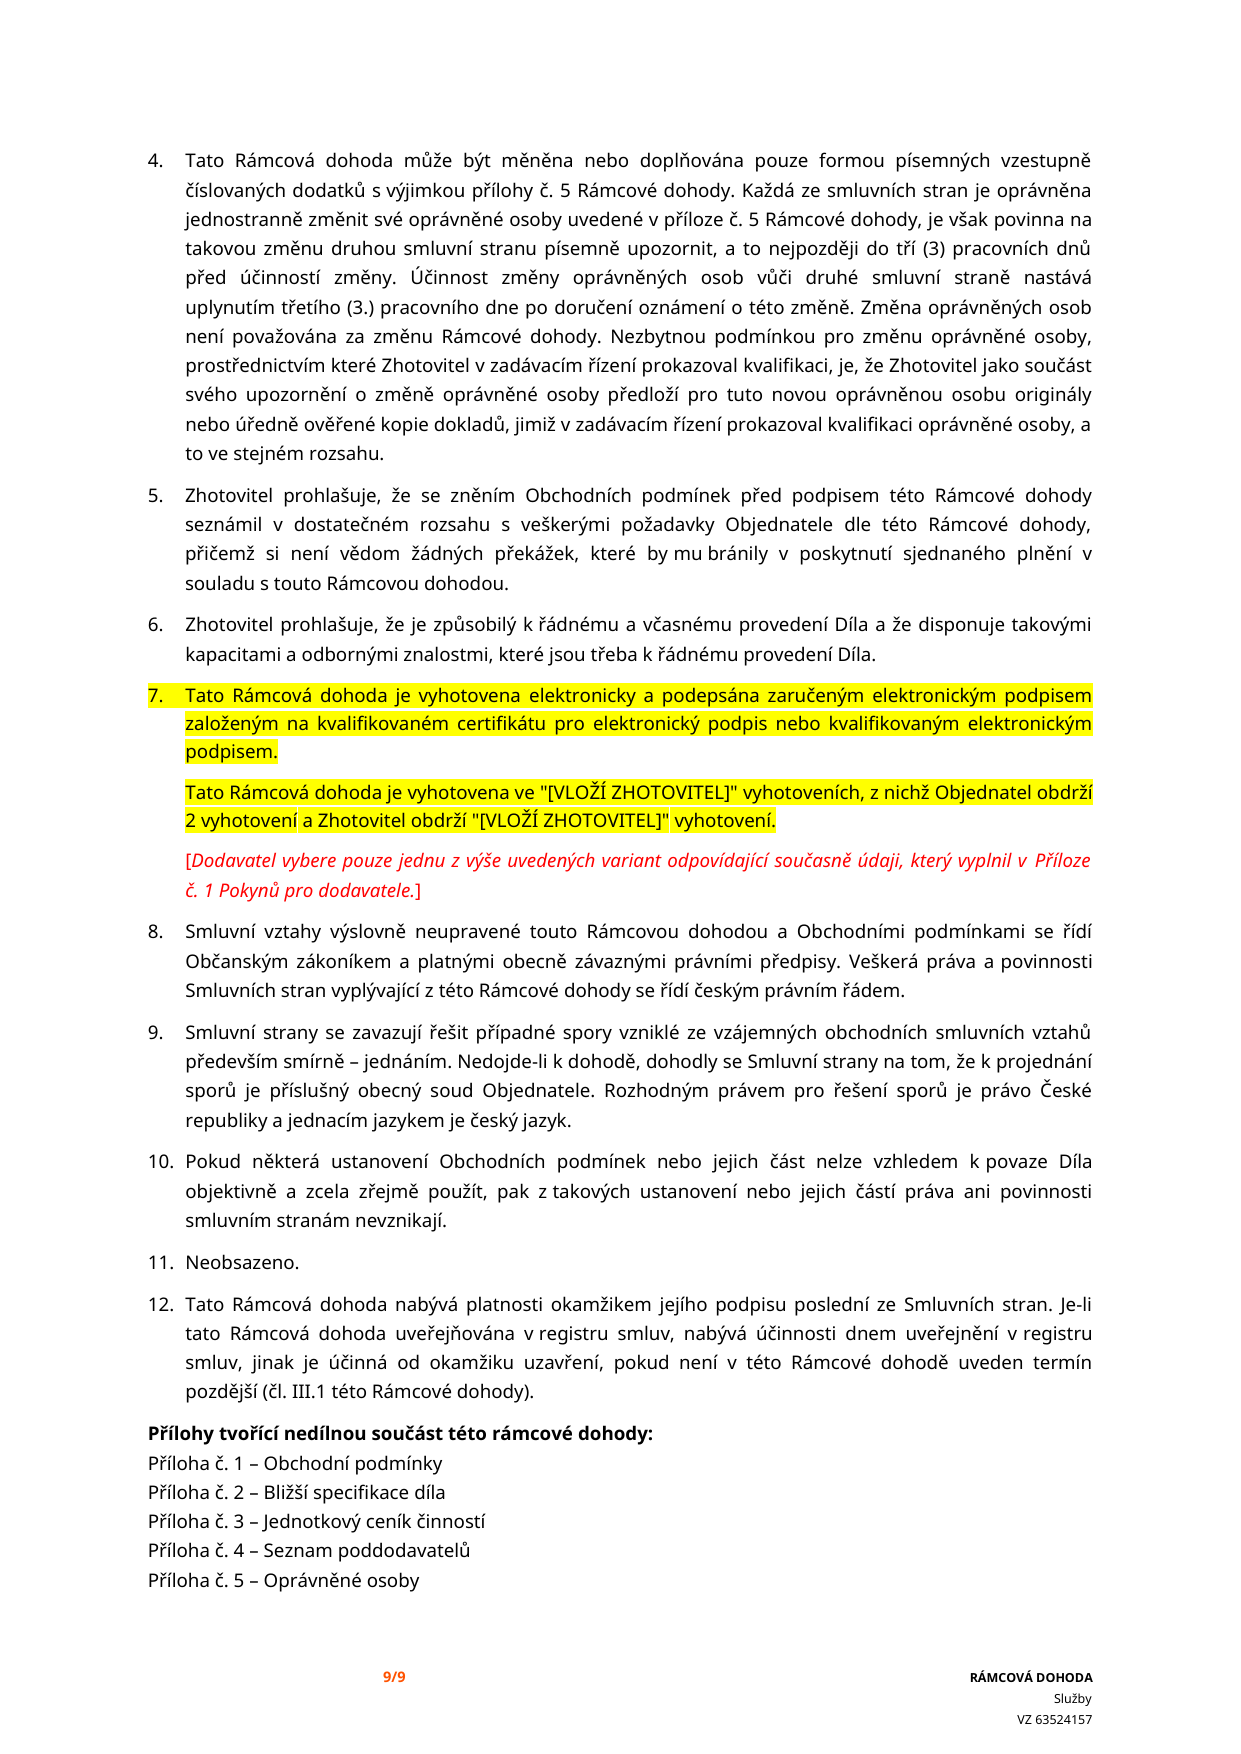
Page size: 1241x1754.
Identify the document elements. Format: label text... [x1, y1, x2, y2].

list Zhotovitel prohlašuje, že je způsobilý k řádnému a včasnému provedení Díla a že disponuje takovými kapacitami a odbornými znalostmi, které jsou třeba k řádnému provedení Díla. [148, 612, 1093, 666]
text [Dodavatel vybere pouze jednu z výše uvedených variant odpovídající současně údaji, který vyplnil v Příloze č. 1 Pokynů pro dodavatele.] [185, 848, 1093, 903]
text Příloha č. 1 – Obchodní podmínky [148, 1450, 1095, 1475]
list Tato Rámcová dohoda je vyhotovena elektronicky a podepsána zaručeným elektronickým podpisem založeným na kvalifikovaném certifikátu pro elektronický podpis nebo kvalifikovaným elektronickým podpisem. [148, 708, 1093, 764]
text Příloha č. 5 – Oprávněné osoby [148, 1567, 1095, 1592]
text Příloha č. 2 – Bližší specifikace díla [148, 1479, 1095, 1504]
text Příloha č. 3 – Jednotkový ceník činností [148, 1508, 1095, 1534]
list Tato Rámcová dohoda je vyhotovena ve "[VLOŽÍ ZHOTOVITEL]" vyhotoveních, z nichž Objednatel obdrží 2 vyhotovení a Zhotovitel obdrží "[VLOŽÍ ZHOTOVITEL]" vyhotovení. [185, 805, 1093, 833]
text Přílohy tvořící nedílnou součást této rámcové dohody: [148, 1421, 1095, 1446]
text Příloha č. 4 – Seznam poddodavatelů [148, 1538, 1095, 1563]
list Tato Rámcová dohoda nabývá platnosti okamžikem jejího podpisu poslední ze Smluvních stran. Je-li tato Rámcová dohoda uveřejňována v registru smluv, nabývá účinnosti dnem uveřejnění v registru smluv, jinak je účinná od okamžiku uzavření, pokud není v této Rámcové dohodě uveden termín pozdější (čl. III.1 této Rámcové dohody). [148, 1291, 1093, 1404]
list Smluvní strany se zavazují řešit případné spory vzniklé ze vzájemných obchodních smluvních vztahů především smírně – jednáním. Nedojde-li k dohodě, dohodly se Smluvní strany na tom, že k projednání sporů je příslušný obecný soud Objednatele. Rozhodným právem pro řešení sporů je právo České republiky a jednacím jazykem je český jazyk. [148, 1019, 1093, 1132]
list Neobsazeno. [148, 1249, 1093, 1274]
list Pokud některá ustanovení Obchodních podmínek nebo jejich část nelze vzhledem k povaze Díla objektivně a zcela zřejmě použít, pak z takových ustanovení nebo jejich částí práva ani povinnosti smluvním stranám nevznikají. [148, 1149, 1093, 1233]
list Tato Rámcová dohoda může být měněna nebo doplňována pouze formou písemných vzestupně číslovaných dodatků s výjimkou přílohy č. 5 Rámcové dohody. Každá ze smluvních stran je oprávněna jednostranně změnit své oprávněné osoby uvedené v příloze č. 5 Rámcové dohody, je však povinna na takovou změnu druhou smluvní stranu písemně upozornit, a to nejpozději do tří (3) pracovních dnů před účinností změny. Účinnost změny oprávněných osob vůči druhé smluvní straně nastává uplynutím třetího (3.) pracovního dne po doručení oznámení o této změně. Změna oprávněných osob není považována za změnu Rámcové dohody. Nezbytnou podmínkou pro změnu oprávněné osoby, prostřednictvím které Zhotovitel v zadávacím řízení prokazoval kvalifikaci, je, že Zhotovitel jako součást svého upozornění o změně oprávněné osoby předloží pro tuto novou oprávněnou osobu originály nebo úředně ověřené kopie dokladů, jimiž v zadávacím řízení prokazoval kvalifikaci oprávněné osoby, a to ve stejném rozsahu. [148, 148, 1093, 466]
list Zhotovitel prohlašuje, že se zněním Obchodních podmínek před podpisem této Rámcové dohody seznámil v dostatečném rozsahu s veškerými požadavky Objednatele dle této Rámcové dohody, přičemž si není vědom žádných překážek, které by mu bránily v poskytnutí sjednaného plnění v souladu s touto Rámcovou dohodou. [148, 482, 1093, 595]
list Smluvní vztahy výslovně neupravené touto Rámcovou dohodou a Obchodními podmínkami se řídí Občanským zákoníkem a platnými obecně závaznými právními předpisy. Veškerá práva a povinnosti Smluvních stran vyplývající z této Rámcové dohody se řídí českým právním řádem. [148, 919, 1093, 1003]
